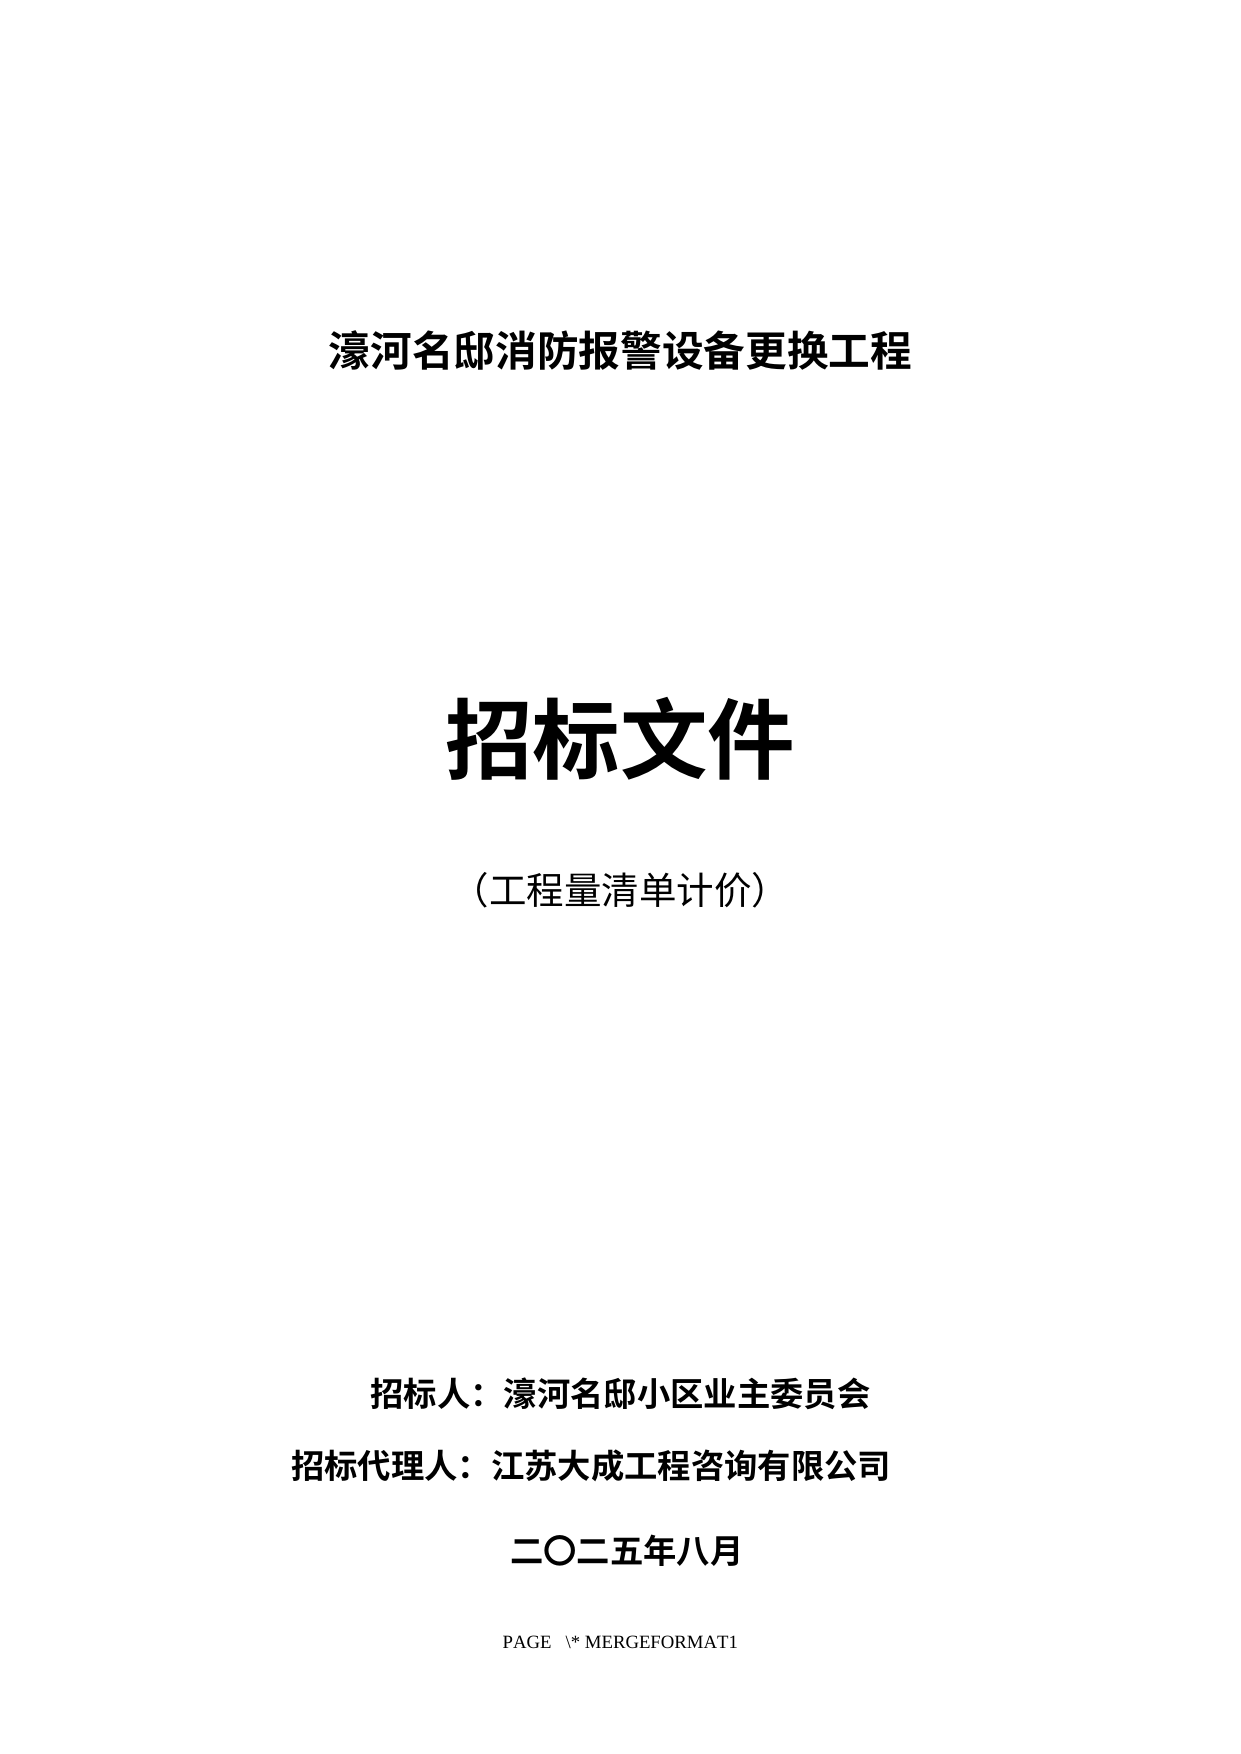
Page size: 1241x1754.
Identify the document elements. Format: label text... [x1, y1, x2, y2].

text （工程量清单计价） [142, 861, 1098, 915]
text 二〇二五年八月 [142, 1525, 1098, 1573]
text 招标人：濠河名邸小区业主委员会 [142, 1368, 1098, 1416]
text 濠河名邸消防报警设备更换工程 [142, 318, 1098, 378]
text 招标文件 [142, 671, 1098, 797]
text 招标代理人：江苏大成工程咨询有限公司 [142, 1440, 1098, 1488]
